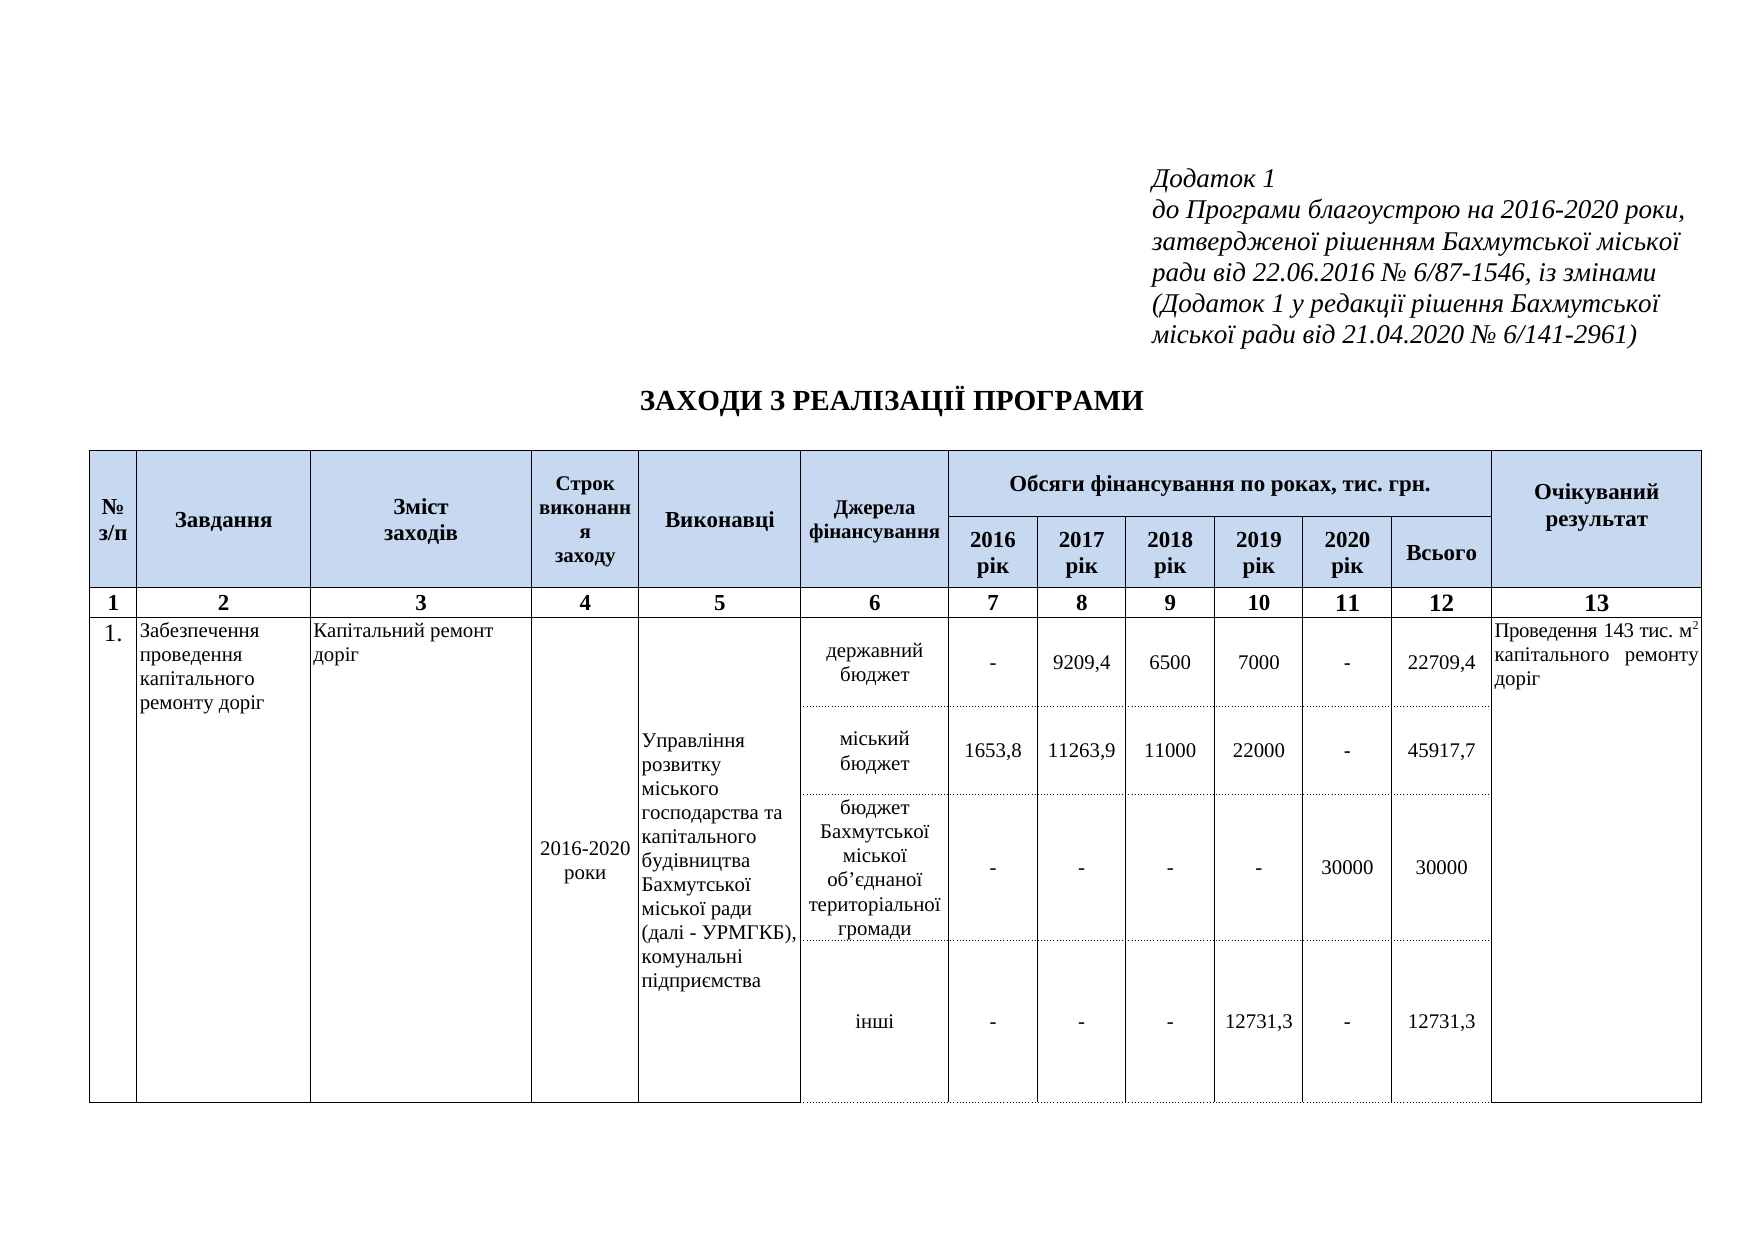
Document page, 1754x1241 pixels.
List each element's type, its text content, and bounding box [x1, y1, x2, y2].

table_cell 2017 рік [1038, 517, 1125, 587]
table_cell 1653,8 [949, 706, 1037, 794]
text (Додаток 1 у редакції рішення Бахмутської міської ради від 21.04.2020 № 6/141-2961) [1152, 287, 1695, 349]
table_cell 9 [1126, 588, 1214, 617]
table_cell 7000 [1215, 618, 1302, 706]
table_cell 2019 рік [1215, 517, 1302, 587]
table_cell 11263,9 [1038, 706, 1125, 794]
table_header Зміст заходів [311, 451, 531, 587]
table_cell 22709,4 [1392, 618, 1491, 706]
table_cell Забезпечення проведення капітального ремонту доріг [137, 618, 310, 1102]
table_header Строк виконання заходу [532, 451, 638, 587]
table_cell - [949, 618, 1037, 706]
text Додаток 1 [1152, 162, 1695, 194]
text ЗАХОДИ З РЕАЛІЗАЦІЇ ПРОГРАМИ [89, 383, 1695, 416]
table_cell - [949, 794, 1037, 939]
table_cell Управління розвитку міського господарства та капітального будівництва Бахмутської міської ради (далі - УРМГКБ), комунальні підприємства [639, 618, 800, 1102]
table_cell 9209,4 [1038, 618, 1125, 706]
table_cell Проведення 143 тис. м2 капітального ремонту доріг [1492, 618, 1701, 1102]
table_cell - [1215, 794, 1302, 939]
table_cell - [1126, 940, 1214, 1102]
table_cell державний бюджет [801, 618, 948, 706]
table_cell - [1038, 940, 1125, 1102]
table_cell 12731,3 [1392, 940, 1491, 1102]
table_cell 4 [532, 588, 638, 617]
table_cell 30000 [1303, 794, 1391, 939]
table_cell 2016 рік [949, 517, 1037, 587]
table_cell 12 [1392, 588, 1491, 617]
table_cell 3 [311, 588, 531, 617]
table_cell 1. [90, 618, 136, 1102]
table_cell 6500 [1126, 618, 1214, 706]
table_cell 6 [801, 588, 948, 617]
table_cell бюджет Бахмутської міської об’єднаної територіальної громади [801, 794, 948, 939]
table_cell - [949, 940, 1037, 1102]
table_cell 2018 рік [1126, 517, 1214, 587]
table_cell 30000 [1392, 794, 1491, 939]
table_cell 1 [90, 588, 136, 617]
table_cell - [1303, 618, 1391, 706]
table_cell міський бюджет [801, 706, 948, 794]
table_cell Всього [1392, 517, 1491, 587]
table_cell 2020 рік [1303, 517, 1391, 587]
table_cell 11000 [1126, 706, 1214, 794]
table_header Обсяги фінансування по роках, тис. грн. [949, 451, 1491, 516]
table_cell 7 [949, 588, 1037, 617]
table_cell 22000 [1215, 706, 1302, 794]
table_header Виконавці [639, 451, 800, 587]
table_header № з/п [90, 451, 136, 587]
table_cell - [1038, 794, 1125, 939]
table_cell 12731,3 [1215, 940, 1302, 1102]
table_cell - [1303, 940, 1391, 1102]
table_cell 5 [639, 588, 800, 617]
table_cell 2 [137, 588, 310, 617]
table_header Очікуваний результат [1492, 451, 1701, 587]
table_cell інші [801, 940, 948, 1102]
table_cell - [1126, 794, 1214, 939]
table_cell Капітальний ремонт доріг [311, 618, 531, 1102]
table_header Джерела фінансування [801, 451, 948, 587]
table_header Завдання [137, 451, 310, 587]
table_cell 10 [1215, 588, 1302, 617]
table_cell 8 [1038, 588, 1125, 617]
table_cell - [1303, 706, 1391, 794]
table_cell 2016-2020 роки [532, 618, 638, 1102]
table_cell 45917,7 [1392, 706, 1491, 794]
table_cell 13 [1492, 588, 1701, 617]
text до Програми благоустрою на 2016-2020 роки, затвердженої рішенням Бахмутської міської ради від 22.06.2016 № 6/87-1546, із змінами [1152, 194, 1695, 287]
table_cell 11 [1303, 588, 1391, 617]
